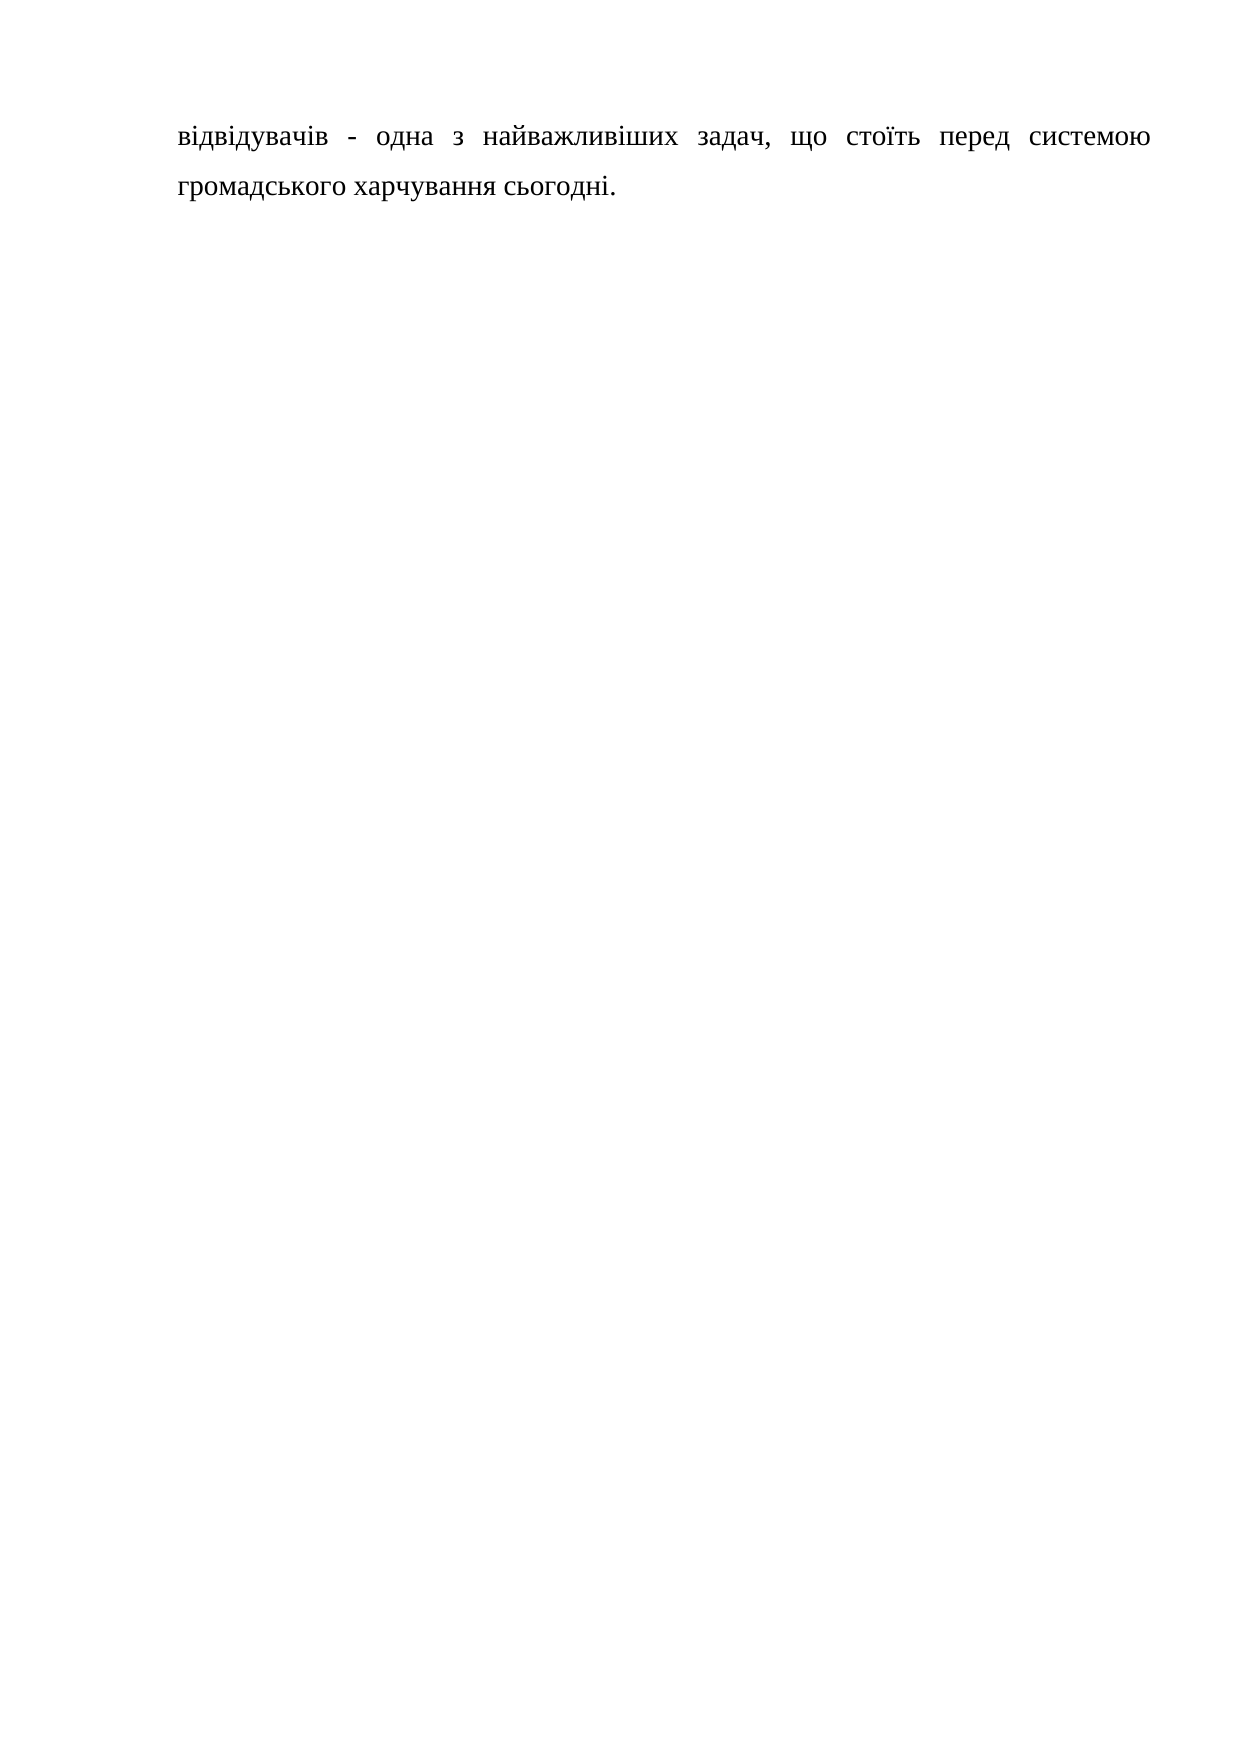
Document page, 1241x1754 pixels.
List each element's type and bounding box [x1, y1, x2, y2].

text [177, 118, 1152, 202]
